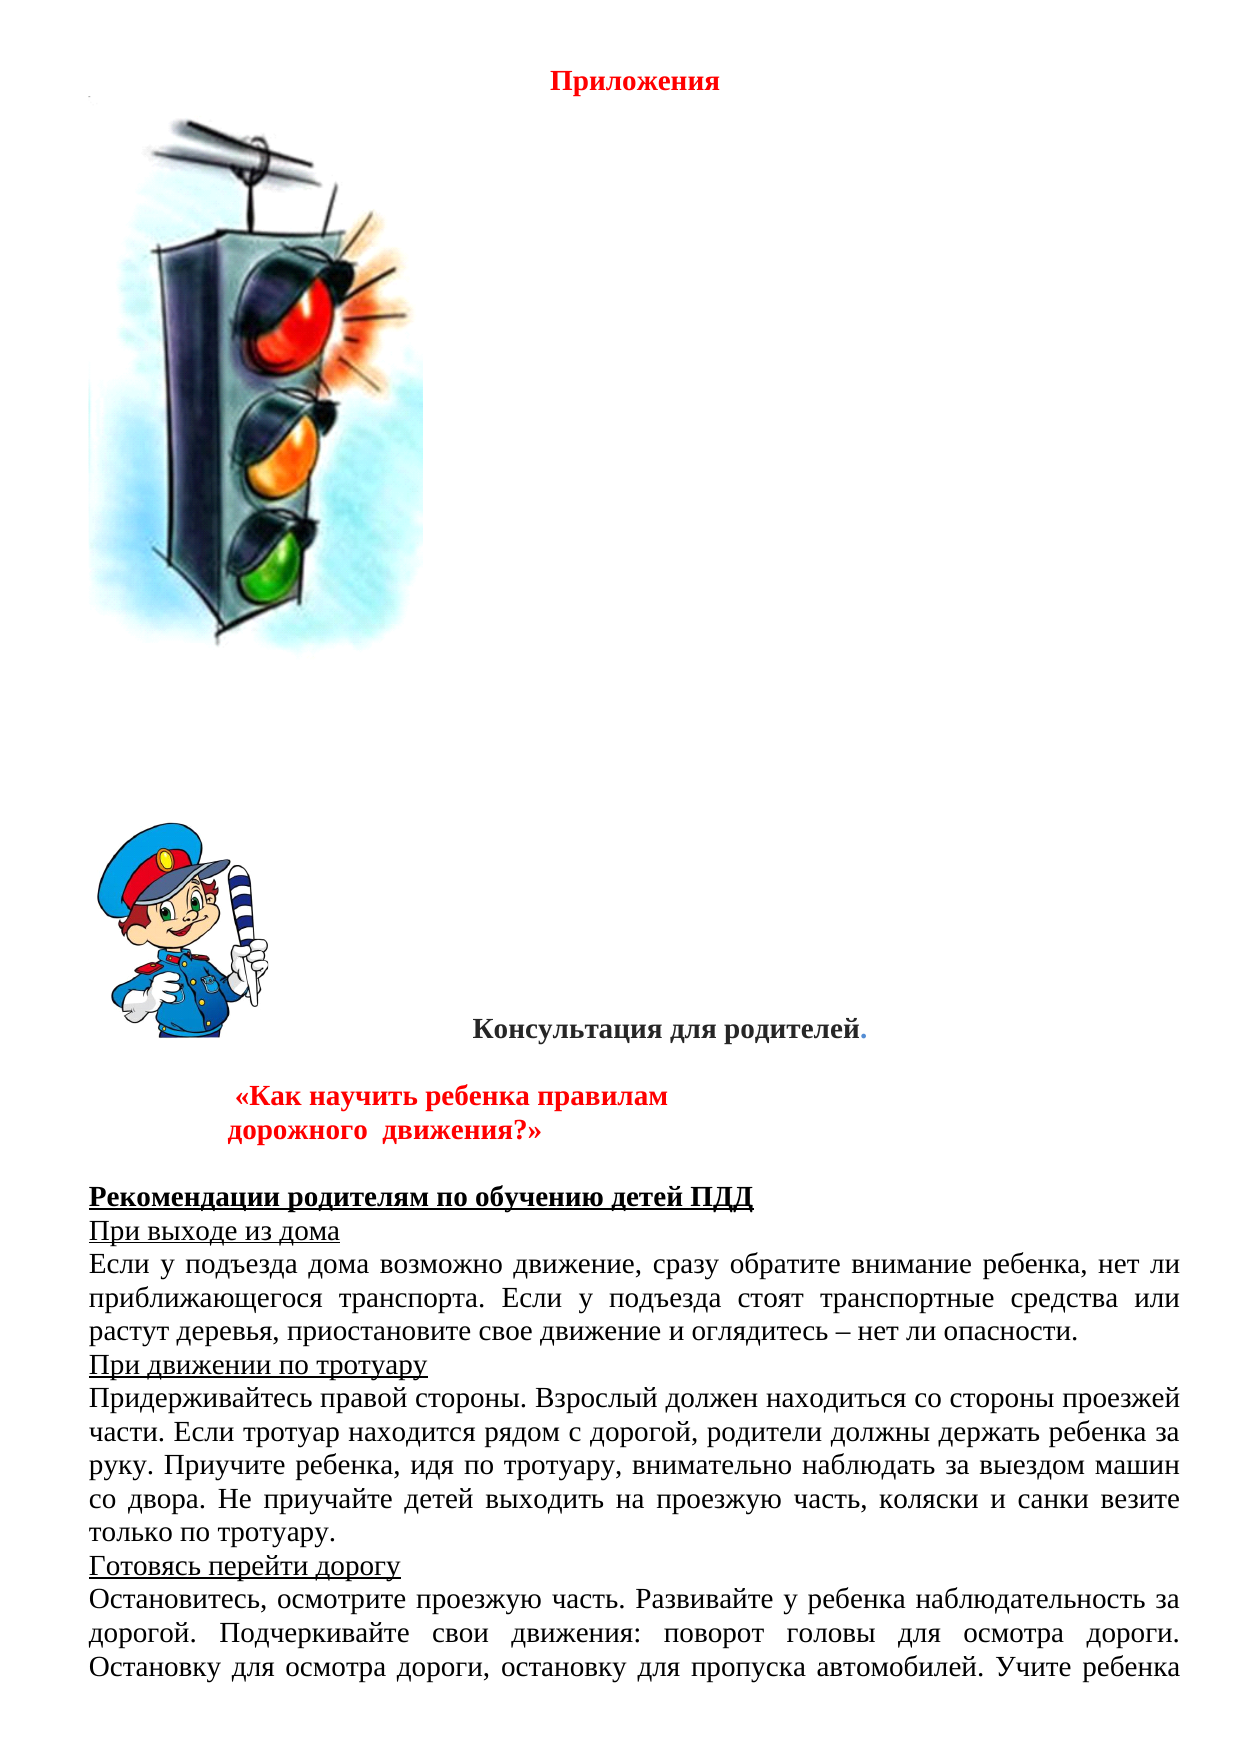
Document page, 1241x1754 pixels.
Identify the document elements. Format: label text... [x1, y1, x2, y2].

text «Как научить ребенка правилам [89, 1078, 1181, 1112]
picture [88, 816, 269, 1039]
text Приложения [89, 63, 1181, 97]
picture [88, 96, 423, 683]
text дорожного движения?» [89, 1112, 1181, 1146]
text При выходе из дома [89, 1213, 1181, 1246]
text Консультация для родителей. [89, 817, 1181, 1045]
text Рекомендации родителям по обучению детей ПДД [89, 1179, 1181, 1213]
text При движении по тротуару [89, 1347, 1181, 1380]
text Готовясь перейти дорогу [89, 1548, 1181, 1582]
text Если у подъезда дома возможно движение, сразу обратите внимание ребенка, нет ли приближающегося транспорта. Если у подъезда стоят транспортные средства или растут деревья, приостановите свое движение и оглядитесь – нет ли опасности. [89, 1246, 1181, 1347]
text Придерживайтесь правой стороны. Взрослый должен находиться со стороны проезжей части. Если тротуар находится рядом с дорогой, родители должны держать ребенка за руку. Приучите ребенка, идя по тротуару, внимательно наблюдать за выездом машин со двора. Не приучайте детей выходить на проезжую часть, коляски и санки везите только по тротуару. [89, 1380, 1181, 1548]
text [89, 1582, 1181, 1682]
